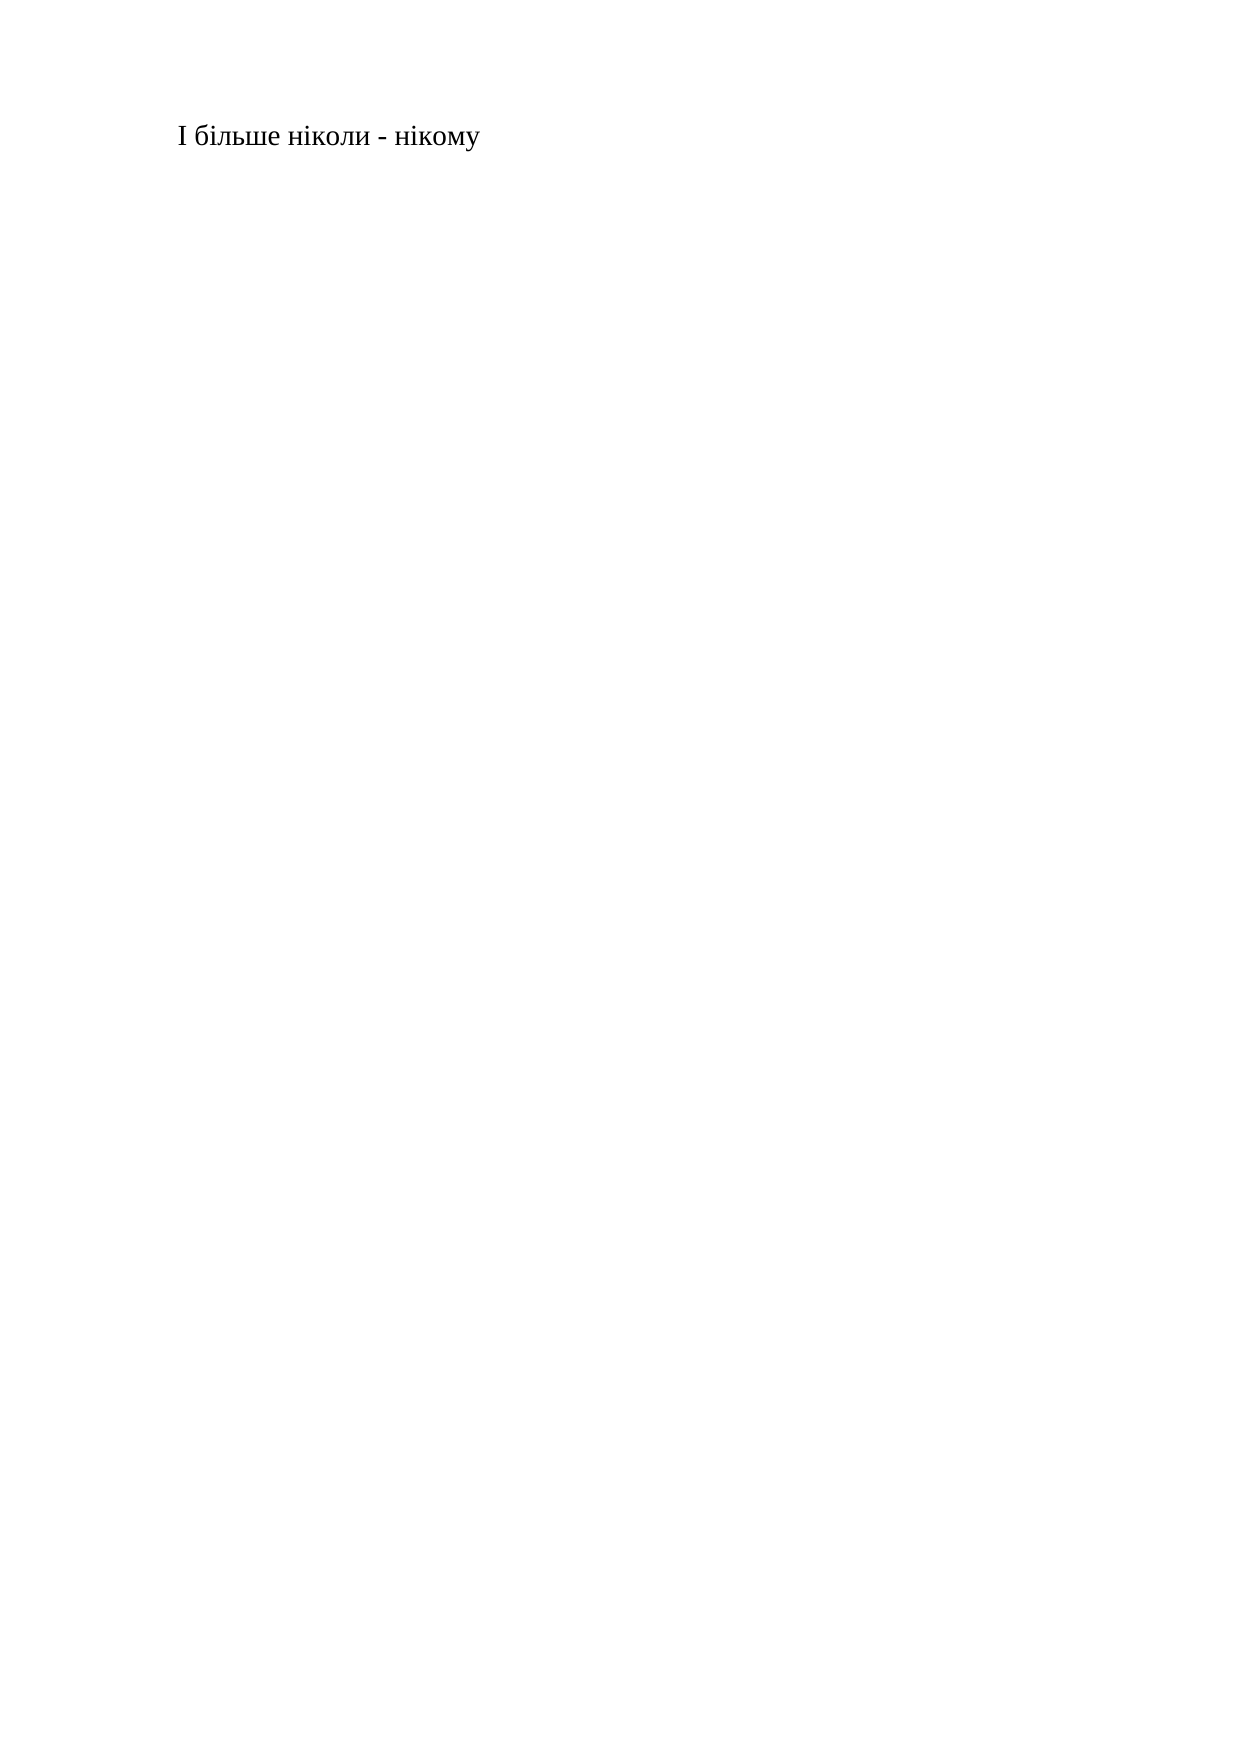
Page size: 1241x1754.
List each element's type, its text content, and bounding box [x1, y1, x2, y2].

text І більше ніколи - нікому [177, 118, 1152, 152]
